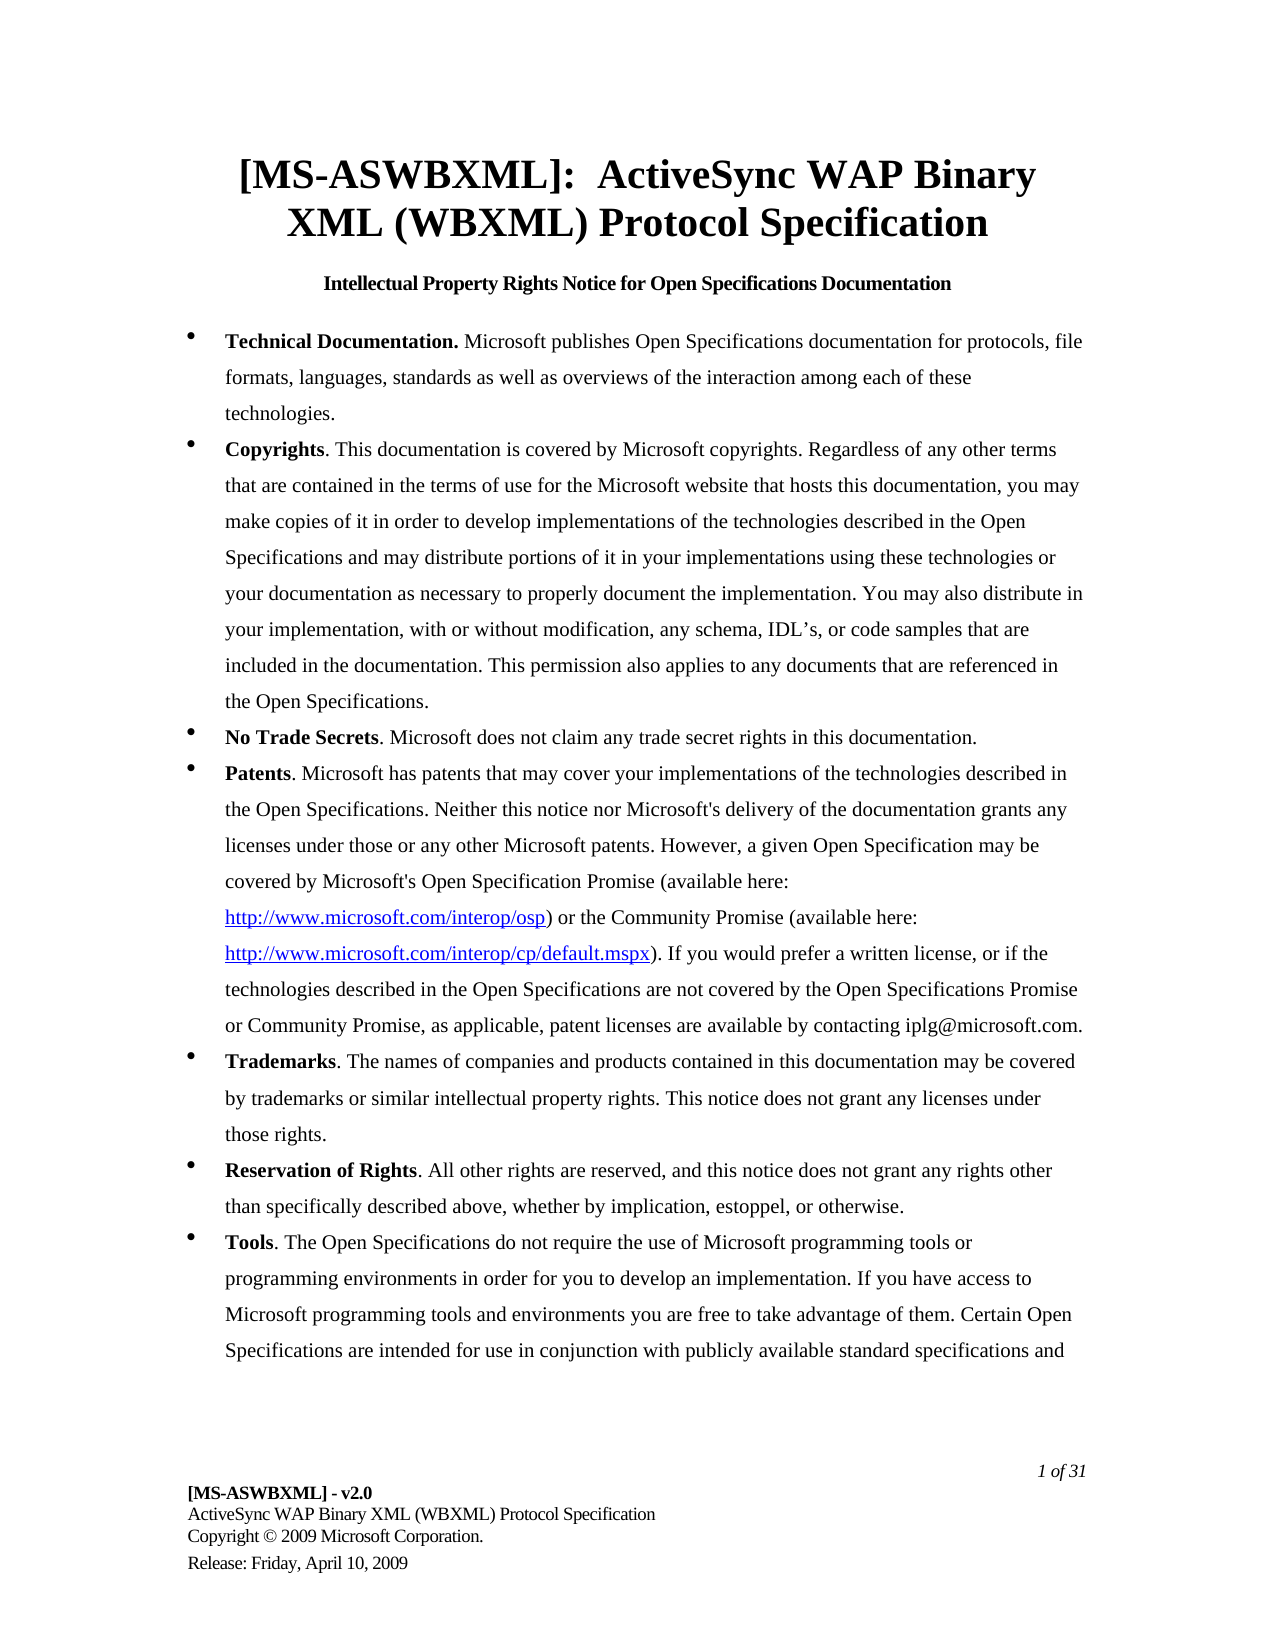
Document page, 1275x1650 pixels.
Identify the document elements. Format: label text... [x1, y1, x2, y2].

text Intellectual Property Rights Notice for Open Specifications Documentation [187, 271, 1087, 295]
list Copyrights. This documentation is covered by Microsoft copyrights. Regardless of any other terms that are contained in the terms of use for the Microsoft website that hosts this documentation, you may make copies of it in order to develop implementations of the technologies described in the Open Specifications and may distribute portions of it in your implementations using these technologies or your documentation as necessary to properly document the implementation. You may also distribute in your implementation, with or without modification, any schema, IDL’s, or code samples that are included in the documentation. This permission also applies to any documents that are referenced in the Open Specifications. [187, 437, 1087, 713]
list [187, 1229, 1087, 1362]
list Patents. Microsoft has patents that may cover your implementations of the technologies described in the Open Specifications. Neither this notice nor Microsoft's delivery of the documentation grants any licenses under those or any other Microsoft patents. However, a given Open Specification may be covered by Microsoft's Open Specification Promise (available here: http://www.microsoft.com/interop/osp) or the Community Promise (available here: http://www.microsoft.com/interop/cp/default.mspx). If you would prefer a written license, or if the technologies described in the Open Specifications are not covered by the Open Specifications Promise or Community Promise, as applicable, patent licenses are available by contacting iplg@microsoft.com. [187, 761, 1087, 1037]
list Technical Documentation. Microsoft publishes Open Specifications documentation for protocols, file formats, languages, standards as well as overviews of the interaction among each of these technologies. [187, 328, 1087, 425]
text [MS-ASWBXML]: ActiveSync WAP Binary XML (WBXML) Protocol Specification [187, 150, 1087, 246]
list Trademarks. The names of companies and products contained in this documentation may be covered by trademarks or similar intellectual property rights. This notice does not grant any licenses under those rights. [187, 1049, 1087, 1146]
list No Trade Secrets. Microsoft does not claim any trade secret rights in this documentation. [187, 725, 1087, 749]
list Reservation of Rights. All other rights are reserved, and this notice does not grant any rights other than specifically described above, whether by implication, estoppel, or otherwise. [187, 1157, 1087, 1218]
